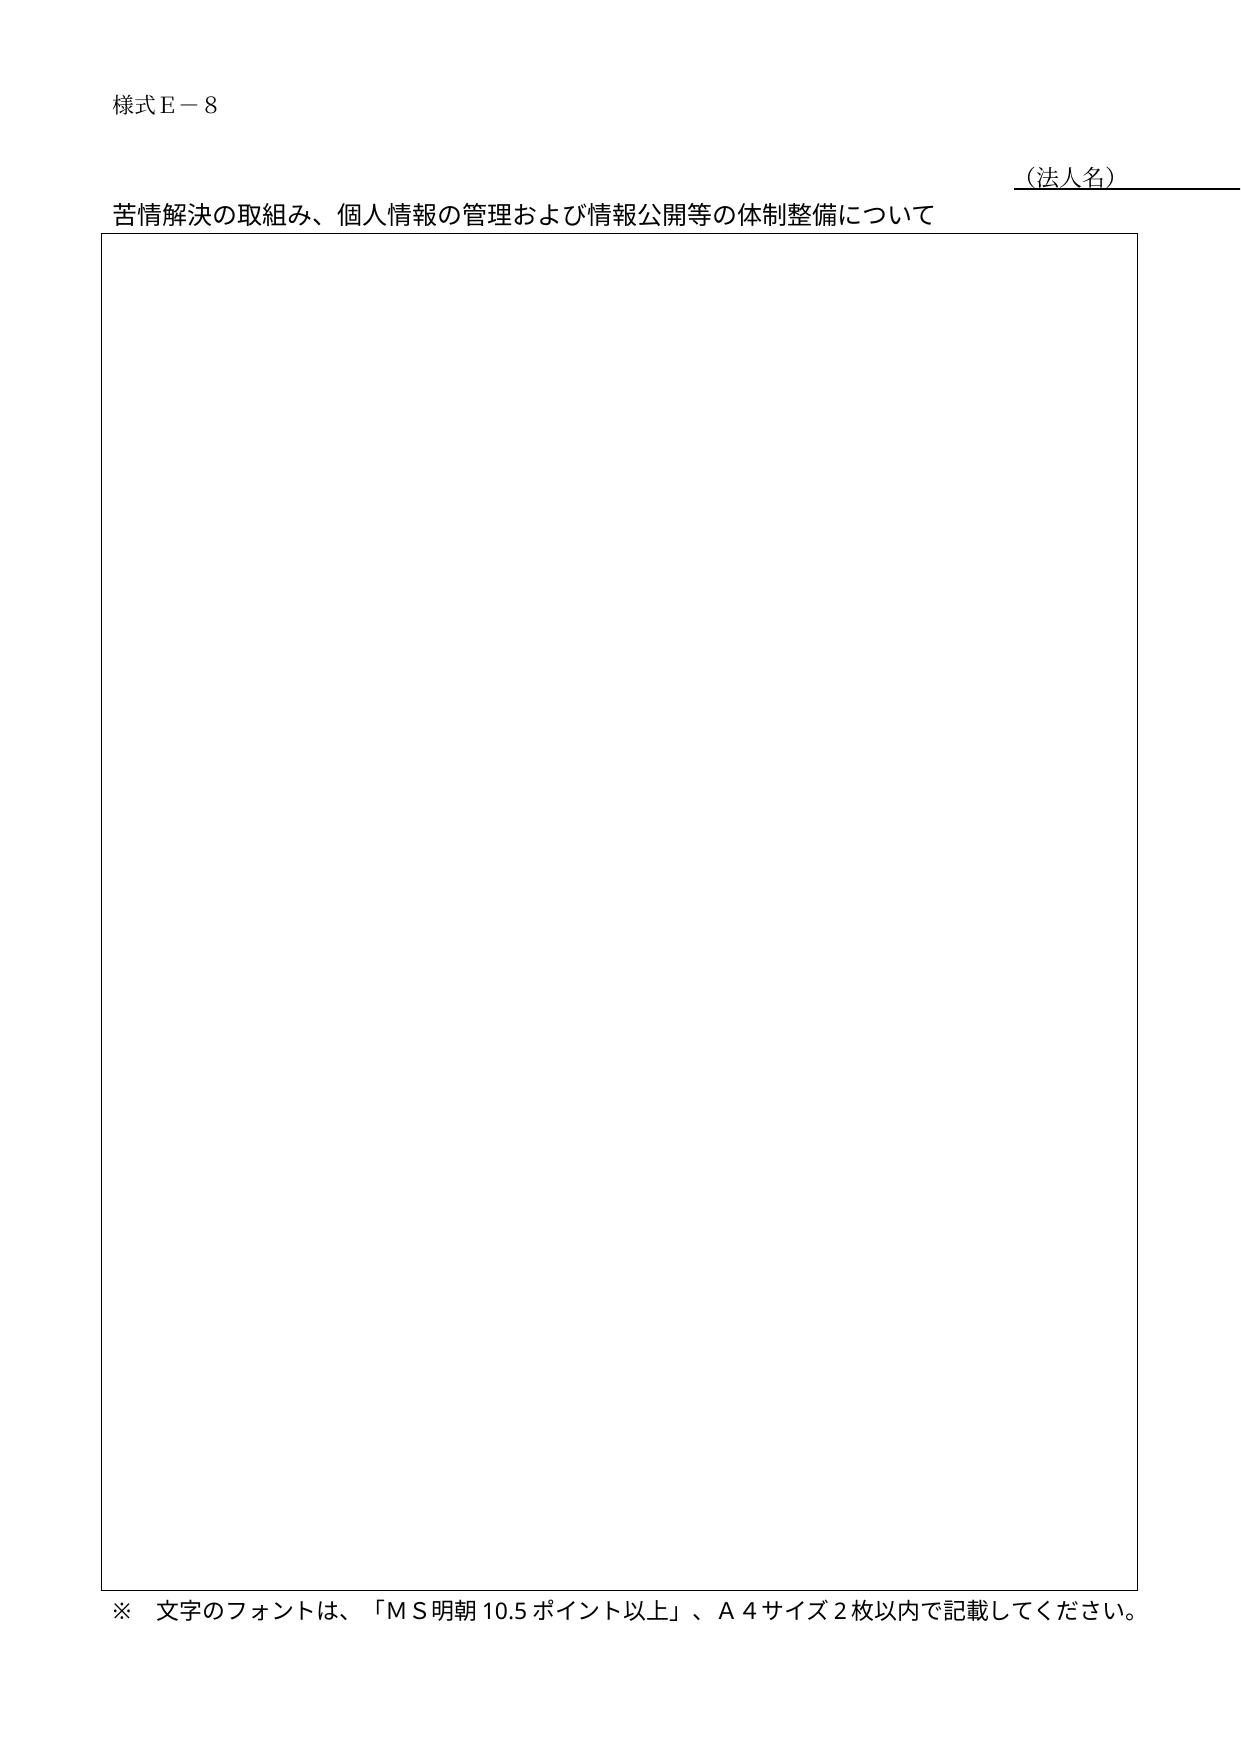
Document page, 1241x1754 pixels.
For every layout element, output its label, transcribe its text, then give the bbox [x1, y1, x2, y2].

text （法人名） [112, 158, 1128, 195]
text 苦情解決の取組み、個人情報の管理および情報公開等の体制整備について [112, 195, 1128, 233]
table_header [102, 234, 1137, 1589]
list 文字のフォントは、「ＭＳ明朝10.5ポイント以上」、Ａ４サイズ2枚以内で記載してください。 [112, 1591, 1128, 1628]
